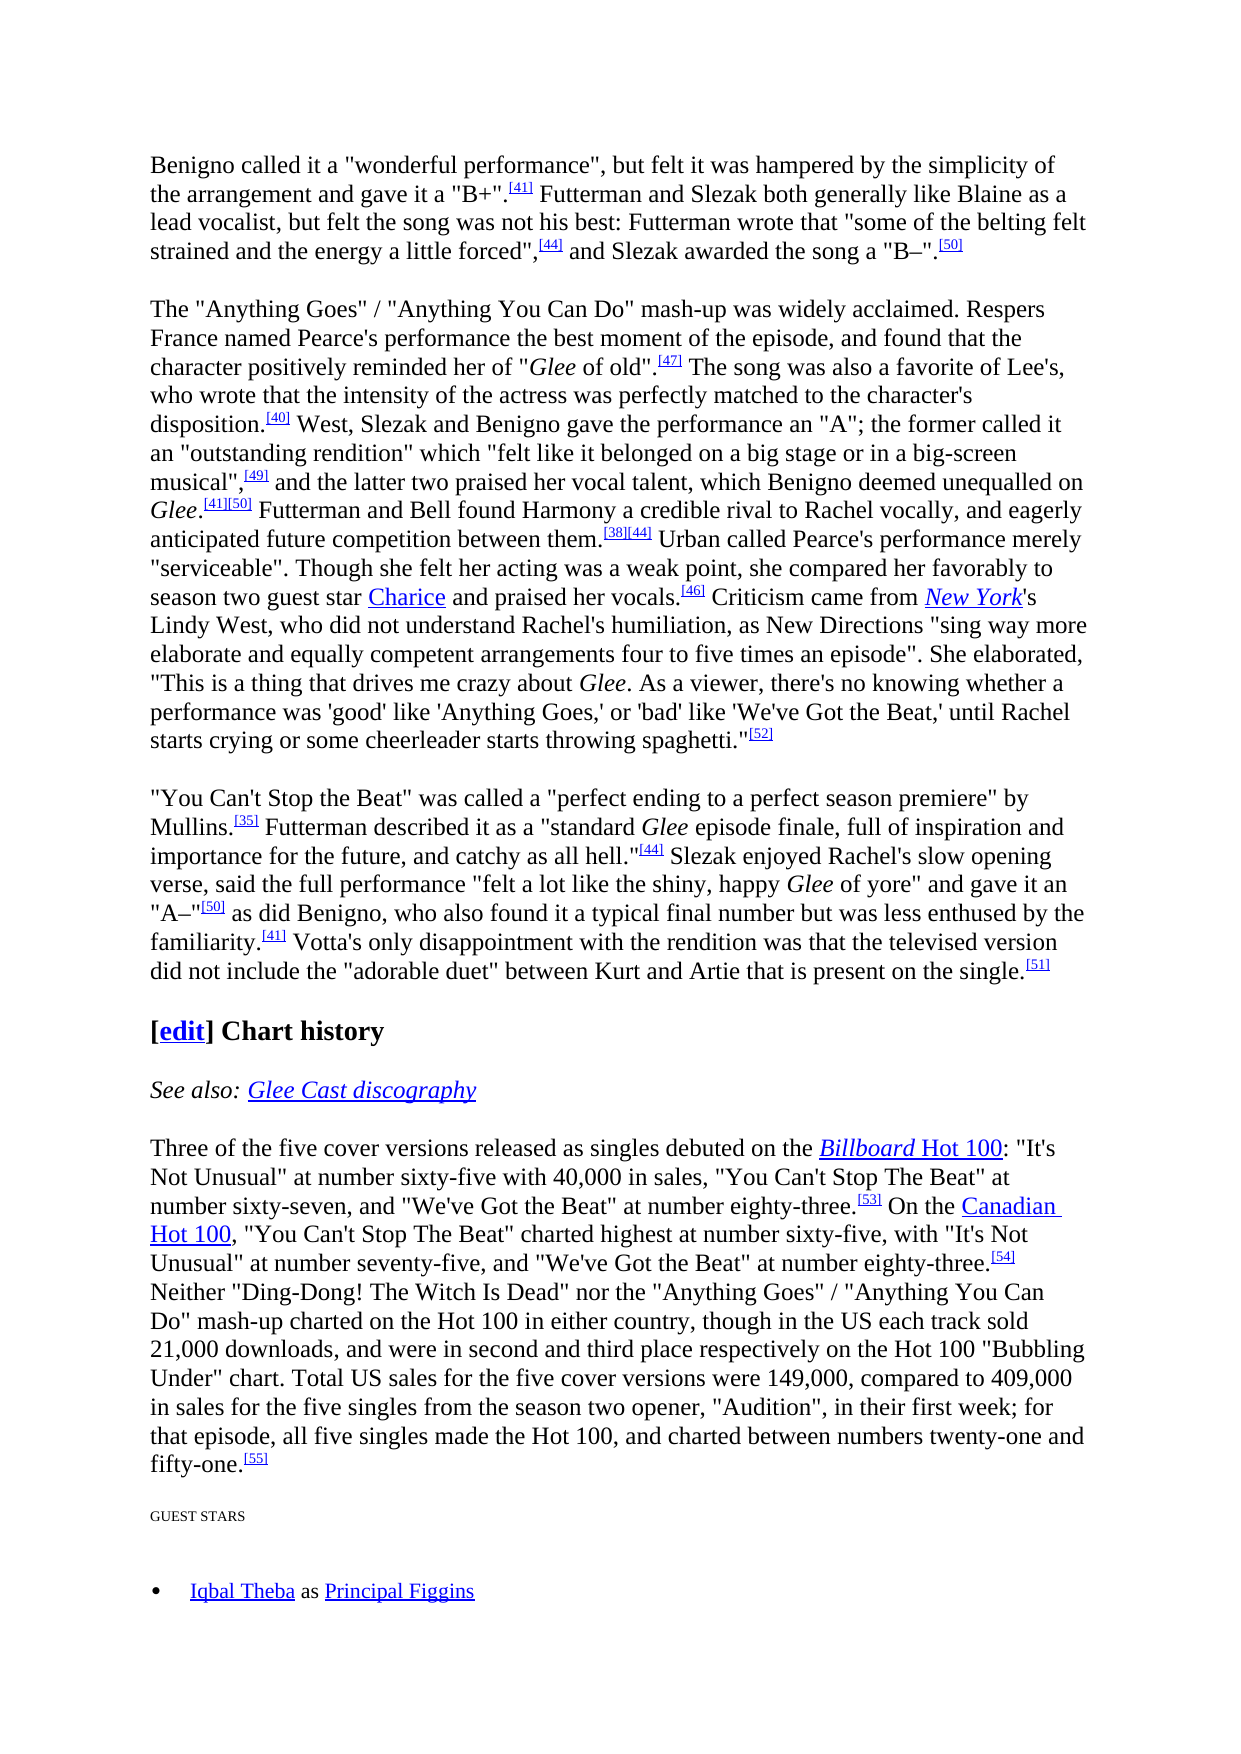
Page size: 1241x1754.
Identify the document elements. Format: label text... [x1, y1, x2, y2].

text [150, 150, 1090, 265]
list Iqbal Theba as Principal Figgins [152, 1565, 1090, 1603]
text Three of the five cover versions released as singles debuted on the Billboard Hot 100: "It's Not Unusual" at number sixty-five with 40,000 in sales, "You Can't Stop The Beat" at number sixty-seven, and "We've Got the Beat" at number eighty-three.[53] On the Canadian Hot 100, "You Can't Stop The Beat" charted highest at number sixty-five, with "It's Not Unusual" at number seventy-five, and "We've Got the Beat" at number eighty-three.[54] Neither "Ding-Dong! The Witch Is Dead" nor the "Anything Goes" / "Anything You Can Do" mash-up charted on the Hot 100 in either country, though in the US each track sold 21,000 downloads, and were in second and third place respectively on the Hot 100 "Bubbling Under" chart. Total US sales for the five cover versions were 149,000, compared to 409,000 in sales for the five singles from the season two opener, "Audition", in their first week; for that episode, all five singles made the Hot 100, and charted between numbers twenty-one and fifty-one.[55] [150, 1133, 1090, 1478]
text See also: Glee Cast discography [150, 1075, 1090, 1104]
text "You Can't Stop the Beat" was called a "perfect ending to a perfect season premiere" by Mullins.[35] Futterman described it as a "standard Glee episode finale, full of inspiration and importance for the future, and catchy as all hell."[44] Slezak enjoyed Rachel's slow opening verse, said the full performance "felt a lot like the shiny, happy Glee of yore" and gave it an "A–"[50] as did Benigno, who also found it a typical final number but was less enthused by the familiarity.[41] Votta's only disappointment with the rendition was that the televised version did not include the "adorable duet" between Kurt and Artie that is present on the single.[51] [150, 783, 1090, 984]
text The "Anything Goes" / "Anything You Can Do" mash-up was widely acclaimed. Respers France named Pearce's performance the best moment of the episode, and found that the character positively reminded her of "Glee of old".[47] The song was also a favorite of Lee's, who wrote that the intensity of the actress was perfectly matched to the character's disposition.[40] West, Slezak and Benigno gave the performance an "A"; the former called it an "outstanding rendition" which "felt like it belonged on a big stage or in a big-screen musical",[49] and the latter two praised her vocal talent, which Benigno deemed unequalled on Glee.[41][50] Futterman and Bell found Harmony a credible rival to Rachel vocally, and eagerly anticipated future competition between them.[38][44] Urban called Pearce's performance merely "serviceable". Though she felt her acting was a weak point, she compared her favorably to season two guest star Charice and praised her vocals.[46] Criticism came from New York's Lindy West, who did not understand Rachel's humiliation, as New Directions "sing way more elaborate and equally competent arrangements four to five times an episode". She elaborated, "This is a thing that drives me crazy about Glee. As a viewer, there's no knowing whether a performance was 'good' like 'Anything Goes,' or 'bad' like 'We've Got the Beat,' until Rachel starts crying or some cheerleader starts throwing spaghetti."[52] [150, 294, 1090, 754]
text GUEST STARS [150, 1507, 1090, 1536]
text [edit] Chart history [150, 1014, 1090, 1046]
